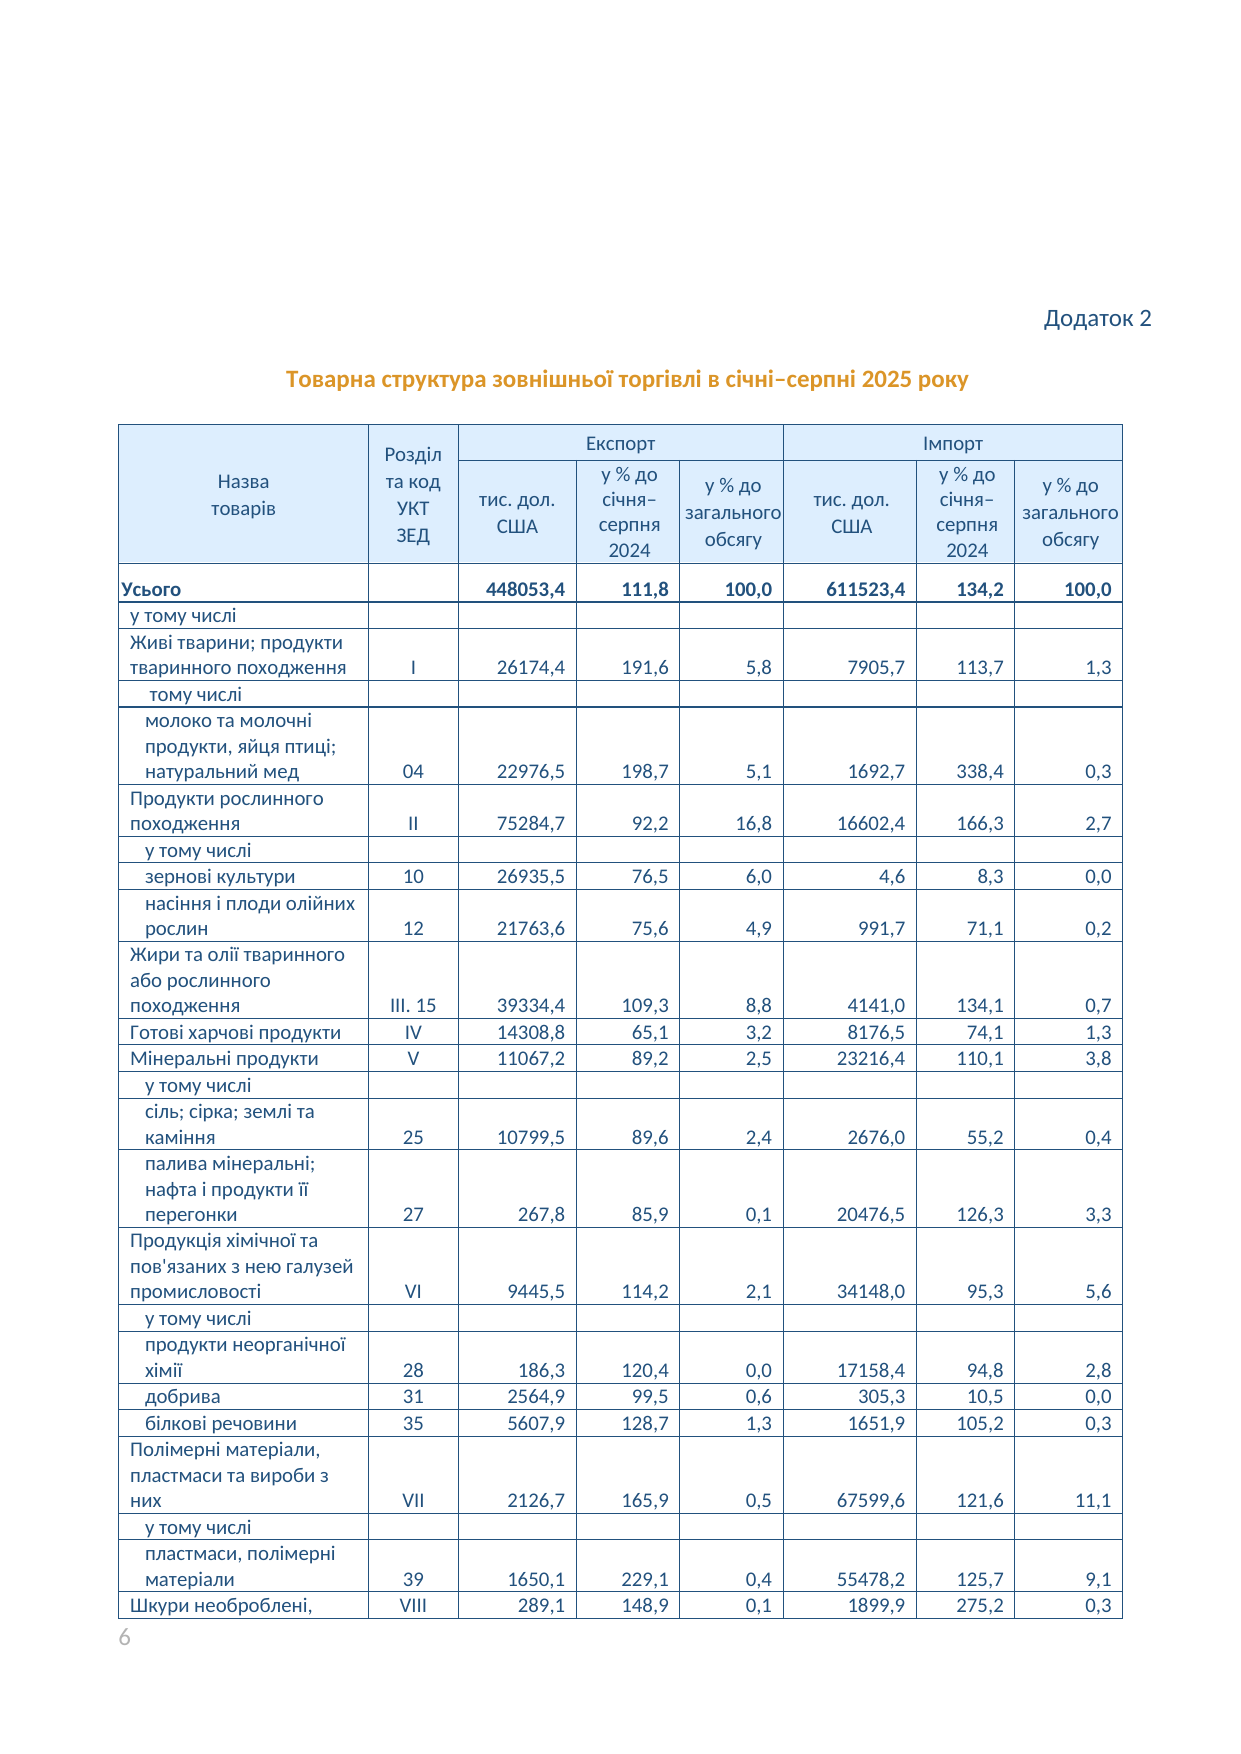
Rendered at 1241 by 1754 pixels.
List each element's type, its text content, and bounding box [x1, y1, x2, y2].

table_cell у % до загального обсягу [680, 461, 783, 562]
table_cell [917, 681, 1014, 706]
table_header Експорт [459, 425, 783, 460]
table_cell 17158,4 [784, 1332, 916, 1382]
table_cell Полімерні матеріали, пластмаси та вироби з них [119, 1437, 368, 1513]
table_header Імпорт [784, 425, 1122, 460]
table_cell ІІ [369, 785, 458, 836]
table_cell 75,6 [577, 890, 679, 941]
table_cell 1,3 [1015, 1019, 1122, 1044]
table_cell 55,2 [917, 1099, 1014, 1149]
table_cell 0,0 [680, 1332, 783, 1382]
table_cell 0,3 [1015, 1592, 1122, 1618]
table_cell [1015, 1072, 1122, 1097]
table_cell 39 [369, 1540, 458, 1591]
table_cell 267,8 [459, 1150, 576, 1227]
table_cell 34148,0 [784, 1228, 916, 1304]
table_cell 2126,7 [459, 1437, 576, 1513]
table_cell 0,2 [1015, 890, 1122, 941]
table_cell [459, 603, 576, 628]
table_cell 110,1 [917, 1045, 1014, 1071]
table_cell 5,1 [680, 708, 783, 784]
table_cell 1651,9 [784, 1410, 916, 1436]
table_cell 4141,0 [784, 942, 916, 1018]
table_cell 121,6 [917, 1437, 1014, 1513]
table_cell Мінеральні продукти [119, 1045, 368, 1071]
table_cell 2,1 [680, 1228, 783, 1304]
table_cell ІІІ. 15 [369, 942, 458, 1018]
table_cell 8,3 [917, 863, 1014, 889]
table_cell 95,3 [917, 1228, 1014, 1304]
table_cell [577, 837, 679, 862]
table_cell [1015, 837, 1122, 862]
table_cell пластмаси, полімерні матеріали [119, 1540, 368, 1591]
table_cell [680, 837, 783, 862]
table_cell [1015, 1305, 1122, 1331]
table_cell 0,1 [680, 1150, 783, 1227]
table_cell [784, 1305, 916, 1331]
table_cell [119, 1592, 368, 1618]
table_cell 0,6 [680, 1384, 783, 1409]
table_cell у % до січня–серпня 2024 [917, 461, 1014, 562]
table_cell 04 [369, 708, 458, 784]
table_cell 9445,5 [459, 1228, 576, 1304]
table_cell 39334,4 [459, 942, 576, 1018]
table_cell 10799,5 [459, 1099, 576, 1149]
table_cell [680, 1305, 783, 1331]
table_cell 22976,5 [459, 708, 576, 784]
table_cell 0,4 [1015, 1099, 1122, 1149]
table_cell 11,1 [1015, 1437, 1122, 1513]
table_cell тому числі [119, 681, 368, 706]
table_cell 2676,0 [784, 1099, 916, 1149]
table_cell 16,8 [680, 785, 783, 836]
table_cell 85,9 [577, 1150, 679, 1227]
table_cell 0,1 [680, 1592, 783, 1618]
table_cell 76,5 [577, 863, 679, 889]
table_cell [1015, 1514, 1122, 1539]
table_cell тис. дол. США [459, 461, 576, 562]
table_cell [459, 1072, 576, 1097]
table_cell 148,9 [577, 1592, 679, 1618]
table_cell у % до січня–серпня 2024 [577, 461, 679, 562]
table_cell 166,3 [917, 785, 1014, 836]
table_cell 10,5 [917, 1384, 1014, 1409]
table_cell 4,9 [680, 890, 783, 941]
table_cell 27 [369, 1150, 458, 1227]
table_cell 611523,4 [784, 564, 916, 601]
table_cell 89,2 [577, 1045, 679, 1071]
table_cell 114,2 [577, 1228, 679, 1304]
text Додаток 2 [118, 302, 1152, 333]
table_cell 3,8 [1015, 1045, 1122, 1071]
table_cell [680, 1514, 783, 1539]
table_cell 2,4 [680, 1099, 783, 1149]
table_cell [784, 1514, 916, 1539]
table_cell [917, 1305, 1014, 1331]
table_cell 109,3 [577, 942, 679, 1018]
table_cell 10 [369, 863, 458, 889]
table_cell 186,3 [459, 1332, 576, 1382]
table_cell 2,7 [1015, 785, 1122, 836]
table_cell [369, 681, 458, 706]
table_cell 134,2 [917, 564, 1014, 601]
table_cell 100,0 [680, 564, 783, 601]
table_cell 21763,6 [459, 890, 576, 941]
table_cell V [369, 1045, 458, 1071]
table_cell 1,3 [680, 1410, 783, 1436]
table_cell 8,8 [680, 942, 783, 1018]
table_cell 191,6 [577, 629, 679, 680]
table_cell 16602,4 [784, 785, 916, 836]
table_cell [369, 1514, 458, 1539]
table_cell Готові харчові продукти [119, 1019, 368, 1044]
table_cell 1692,7 [784, 708, 916, 784]
table_cell 31 [369, 1384, 458, 1409]
table_cell палива мінеральні; нафта і продукти її перегонки [119, 1150, 368, 1227]
table_cell 3,3 [1015, 1150, 1122, 1227]
table_cell 0,4 [680, 1540, 783, 1591]
table_cell 26174,4 [459, 629, 576, 680]
table_cell [680, 603, 783, 628]
table_cell 2564,9 [459, 1384, 576, 1409]
table_cell [369, 1305, 458, 1331]
table_cell [369, 564, 458, 601]
table_cell 0,0 [1015, 1384, 1122, 1409]
table_cell 28 [369, 1332, 458, 1382]
table_cell продукти неорганічної хімії [119, 1332, 368, 1382]
table_cell 14308,8 [459, 1019, 576, 1044]
table_cell 74,1 [917, 1019, 1014, 1044]
table_cell [459, 1305, 576, 1331]
table_cell 89,6 [577, 1099, 679, 1149]
table_cell Жири та олії тваринного або рослинного походження [119, 942, 368, 1018]
table_cell 991,7 [784, 890, 916, 941]
table_cell білкові речовини [119, 1410, 368, 1436]
table_cell 105,2 [917, 1410, 1014, 1436]
table_cell [1015, 681, 1122, 706]
text Товарна структура зовнішньої торгівлі в січні–серпні 2025 року [103, 363, 1152, 394]
table_cell [459, 1514, 576, 1539]
table_cell 120,4 [577, 1332, 679, 1382]
table_cell 65,1 [577, 1019, 679, 1044]
table_cell 111,8 [577, 564, 679, 601]
table_cell 2,5 [680, 1045, 783, 1071]
table_cell молоко та молочні продукти, яйця птиці; натуральний мед [119, 708, 368, 784]
table_cell [1015, 603, 1122, 628]
table_cell 23216,4 [784, 1045, 916, 1071]
table_cell [680, 681, 783, 706]
table_cell 305,3 [784, 1384, 916, 1409]
table_cell [577, 681, 679, 706]
table_cell у тому числі [119, 1072, 368, 1097]
table_cell Живi тварини; продукти тваринного походження [119, 629, 368, 680]
table_cell 35 [369, 1410, 458, 1436]
table_cell 6,0 [680, 863, 783, 889]
table_cell 128,7 [577, 1410, 679, 1436]
table_cell 0,3 [1015, 708, 1122, 784]
table_cell [369, 1072, 458, 1097]
table_cell VIII [369, 1592, 458, 1618]
table_cell у % до загального обсягу [1015, 461, 1122, 562]
table_cell 11067,2 [459, 1045, 576, 1071]
table_cell [917, 603, 1014, 628]
table_cell [369, 837, 458, 862]
table_cell 2,8 [1015, 1332, 1122, 1382]
table_cell 126,3 [917, 1150, 1014, 1227]
table_header Назва товарів [119, 425, 368, 562]
table_cell 229,1 [577, 1540, 679, 1591]
table_cell 5,6 [1015, 1228, 1122, 1304]
table_cell 198,7 [577, 708, 679, 784]
table_cell 134,1 [917, 942, 1014, 1018]
table_cell 92,2 [577, 785, 679, 836]
table_cell у тому числі [119, 1514, 368, 1539]
table_cell Продукти рослинного походження [119, 785, 368, 836]
table_cell 8176,5 [784, 1019, 916, 1044]
table_cell 113,7 [917, 629, 1014, 680]
table_cell 55478,2 [784, 1540, 916, 1591]
table_cell 125,7 [917, 1540, 1014, 1591]
table_cell насіння і плоди олійних рослин [119, 890, 368, 941]
table_cell 448053,4 [459, 564, 576, 601]
table_cell 7905,7 [784, 629, 916, 680]
table_cell зернові культури [119, 863, 368, 889]
table_cell [577, 1514, 679, 1539]
table_cell [917, 1514, 1014, 1539]
table_cell тис. дол. США [784, 461, 916, 562]
table_cell 26935,5 [459, 863, 576, 889]
table_cell 5,8 [680, 629, 783, 680]
table_cell 100,0 [1015, 564, 1122, 601]
table_cell VI [369, 1228, 458, 1304]
table_cell 75284,7 [459, 785, 576, 836]
table_cell [784, 837, 916, 862]
table_cell 20476,5 [784, 1150, 916, 1227]
table_cell 9,1 [1015, 1540, 1122, 1591]
table_header Розділ та код УКТ ЗЕД [369, 425, 458, 562]
table_cell 1650,1 [459, 1540, 576, 1591]
table_cell 25 [369, 1099, 458, 1149]
table_cell у тому числі [119, 603, 368, 628]
table_cell Усього [119, 564, 368, 601]
table_cell сіль; сірка; землі та каміння [119, 1099, 368, 1149]
table_cell 71,1 [917, 890, 1014, 941]
table_cell [917, 1072, 1014, 1097]
table_cell [369, 603, 458, 628]
table_cell 67599,6 [784, 1437, 916, 1513]
table_cell IV [369, 1019, 458, 1044]
table_cell 0,3 [1015, 1410, 1122, 1436]
table_cell 99,5 [577, 1384, 679, 1409]
table_cell VII [369, 1437, 458, 1513]
table_cell [917, 837, 1014, 862]
table_cell 338,4 [917, 708, 1014, 784]
table_cell у тому числі [119, 837, 368, 862]
table_cell 289,1 [459, 1592, 576, 1618]
table_cell [784, 681, 916, 706]
table_cell добрива [119, 1384, 368, 1409]
table_cell 4,6 [784, 863, 916, 889]
table_cell [784, 1072, 916, 1097]
table_cell 165,9 [577, 1437, 679, 1513]
table_cell [577, 1305, 679, 1331]
table_cell 3,2 [680, 1019, 783, 1044]
table_cell 1,3 [1015, 629, 1122, 680]
table_cell 12 [369, 890, 458, 941]
table_cell [784, 603, 916, 628]
table_cell [577, 603, 679, 628]
table_cell 5607,9 [459, 1410, 576, 1436]
table_cell [459, 681, 576, 706]
table_cell у тому числі [119, 1305, 368, 1331]
table_cell 0,5 [680, 1437, 783, 1513]
table_cell 0,0 [1015, 863, 1122, 889]
table_cell [459, 837, 576, 862]
table_cell 1899,9 [784, 1592, 916, 1618]
table_cell 275,2 [917, 1592, 1014, 1618]
table_cell Продукція хімічної та пов'язаних з нею галузей промисловості [119, 1228, 368, 1304]
table_cell 0,7 [1015, 942, 1122, 1018]
table_cell І [369, 629, 458, 680]
table_cell [577, 1072, 679, 1097]
table_cell 94,8 [917, 1332, 1014, 1382]
table_cell [680, 1072, 783, 1097]
